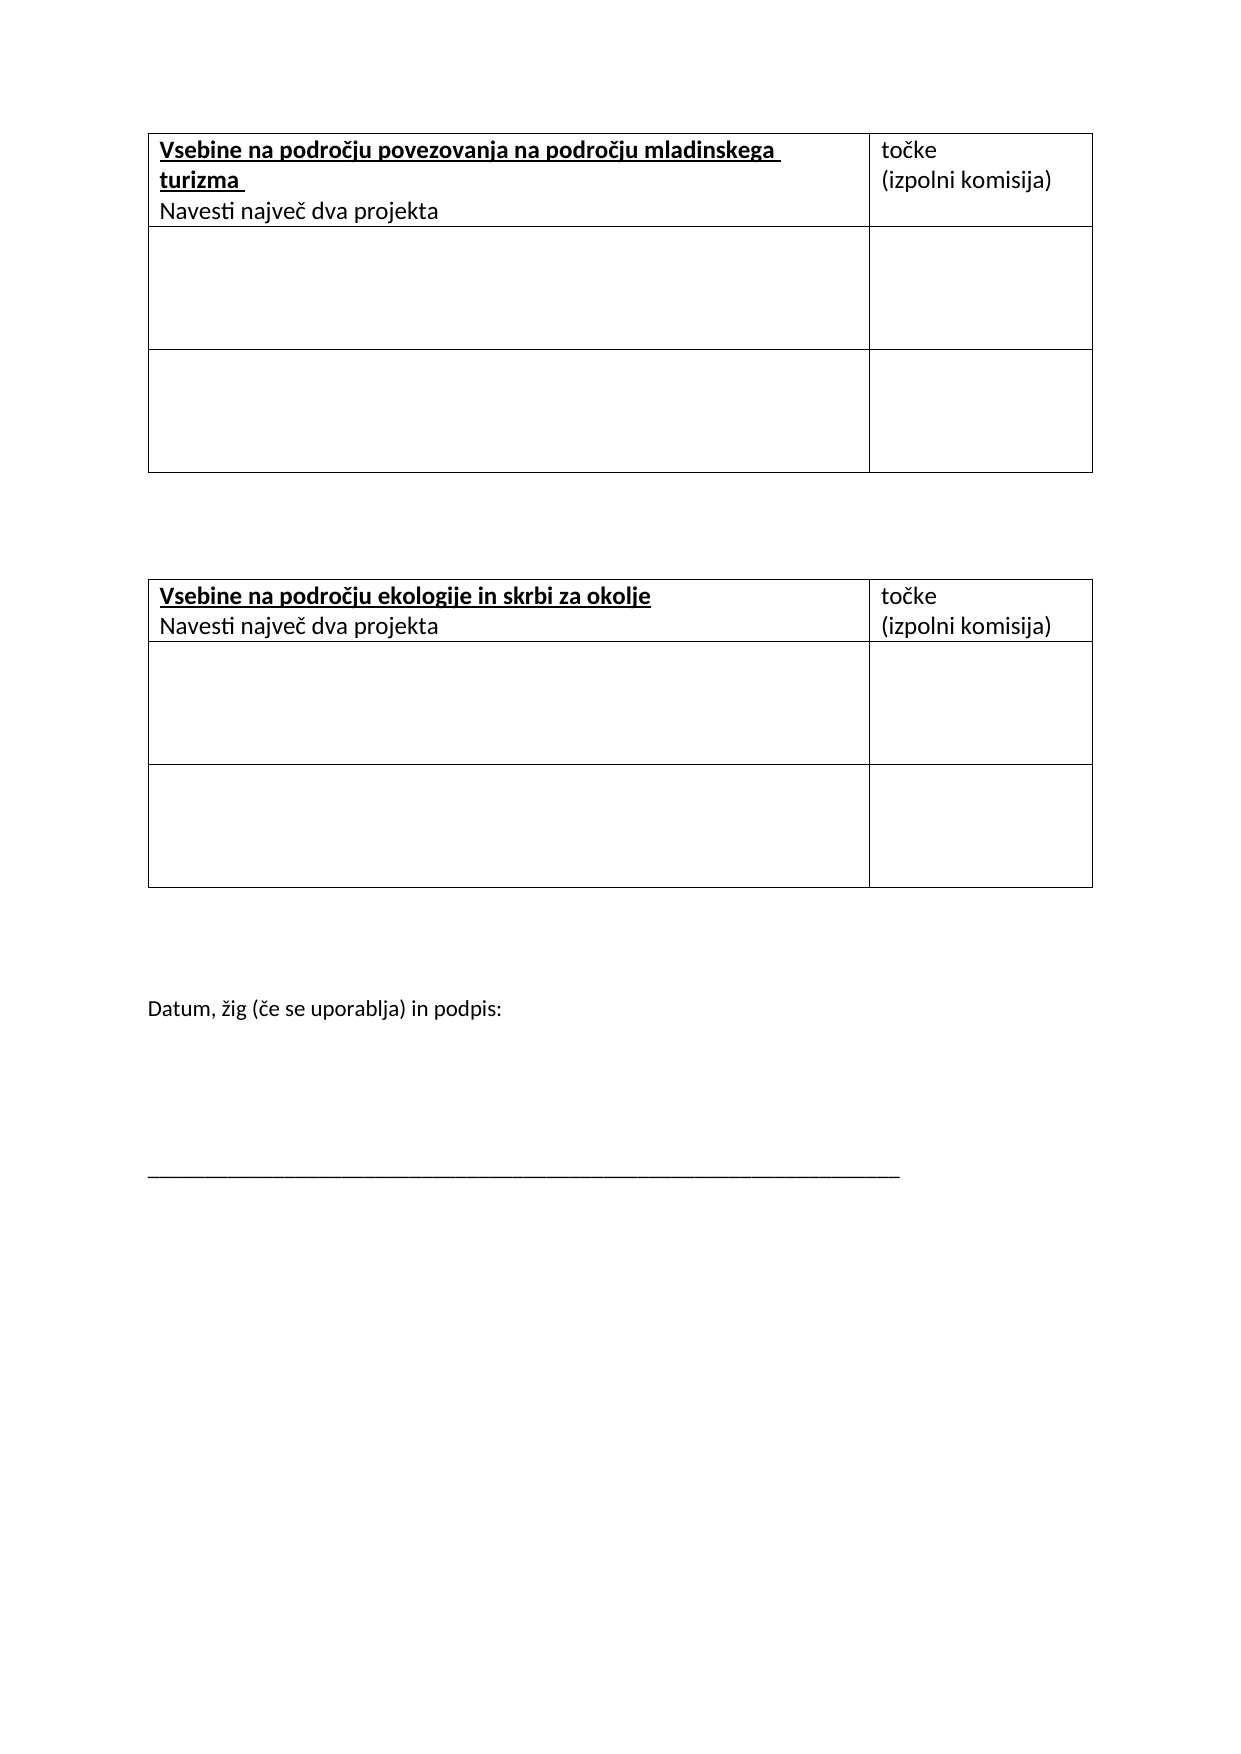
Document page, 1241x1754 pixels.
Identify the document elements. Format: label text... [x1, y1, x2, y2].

table_cell [149, 350, 869, 472]
table_cell [870, 765, 1092, 887]
table_cell [149, 227, 869, 349]
table_header Vsebine na področju ekologije in skrbi za okolje Navesti največ dva projekta [149, 580, 869, 641]
table_cell [870, 642, 1092, 764]
text __________________________________________________________________ [148, 1153, 1093, 1181]
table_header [870, 134, 1092, 226]
table_cell [149, 765, 869, 887]
table_cell [149, 642, 869, 764]
table_cell [870, 350, 1092, 472]
table_header Vsebine na področju povezovanja na področju mladinskega turizma Navesti največ dva projekta [149, 134, 869, 226]
table_header točke (izpolni komisija) [870, 580, 1092, 641]
table_cell [870, 227, 1092, 349]
text Datum, žig (če se uporablja) in podpis: [148, 994, 1093, 1022]
